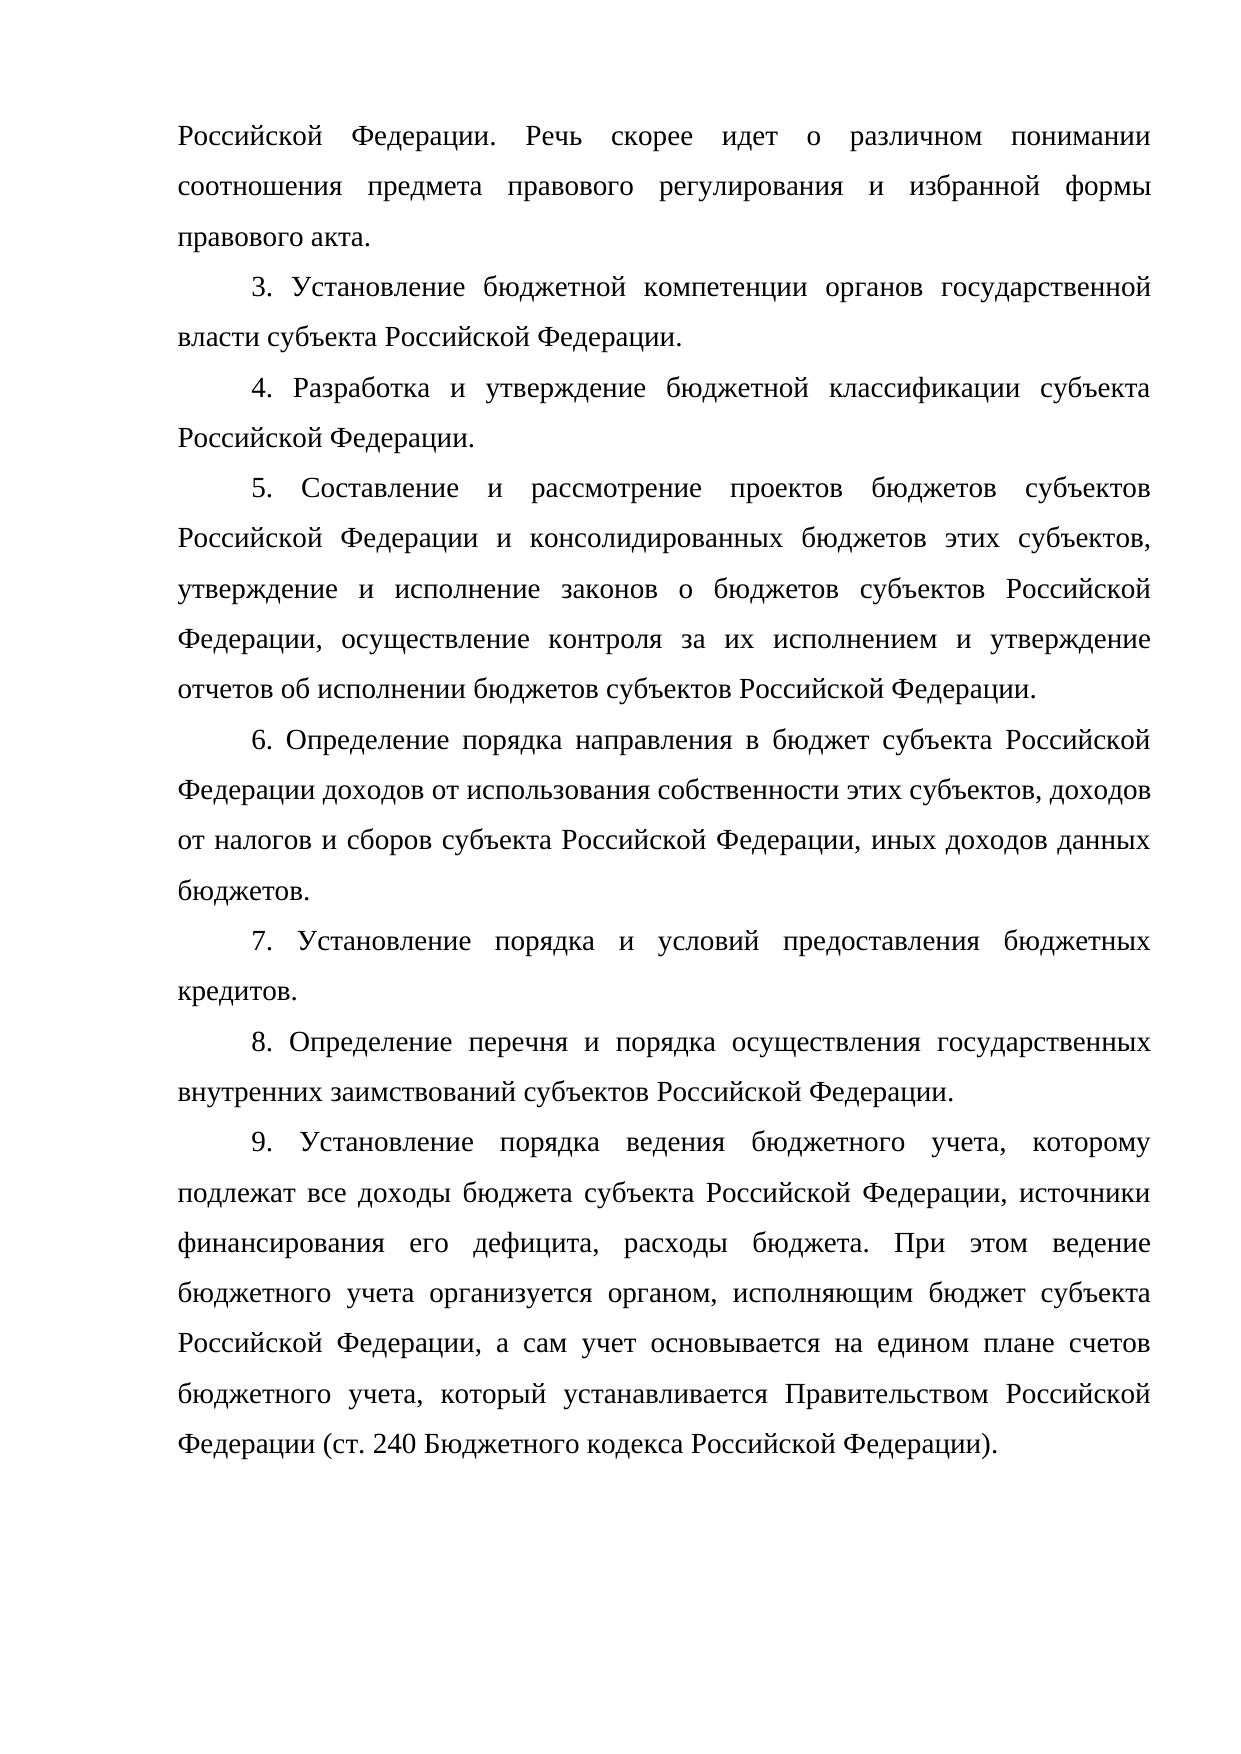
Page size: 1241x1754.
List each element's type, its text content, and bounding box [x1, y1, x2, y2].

text 4. Разработка и утверждение бюджетной классификации субъекта Российской Федерации. [177, 370, 1152, 453]
text 3. Установление бюджетной компетенции органов государственной власти субъекта Российской Федерации. [177, 269, 1152, 353]
text 5. Составление и рассмотрение проектов бюджетов субъектов Российской Федерации и консолидированных бюджетов этих субъектов, утверждение и исполнение законов о бюджетов субъектов Российской Федерации, осуществление контроля за их исполнением и утверждение отчетов об исполнении бюджетов субъектов Российской Федерации. [177, 470, 1152, 705]
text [177, 118, 1152, 252]
text 7. Установление порядка и условий предоставления бюджетных кредитов. [177, 923, 1152, 1007]
text 8. Определение перечня и порядка осуществления государственных внутренних заимствований субъектов Российской Федерации. [177, 1024, 1152, 1108]
text 6. Определение порядка направления в бюджет субъекта Российской Федерации доходов от использования собственности этих субъектов, доходов от налогов и сборов субъекта Российской Федерации, иных доходов данных бюджетов. [177, 722, 1152, 906]
text 9. Установление порядка ведения бюджетного учета, которому подлежат все доходы бюджета субъекта Российской Федерации, источники финансирования его дефицита, расходы бюджета. При этом ведение бюджетного учета организуется органом, исполняющим бюджет субъекта Российской Федерации, а сам учет основывается на едином плане счетов бюджетного учета, который устанавливается Правительством Российской Федерации (ст. 240 Бюджетного кодекса Российской Федерации). [177, 1124, 1152, 1460]
